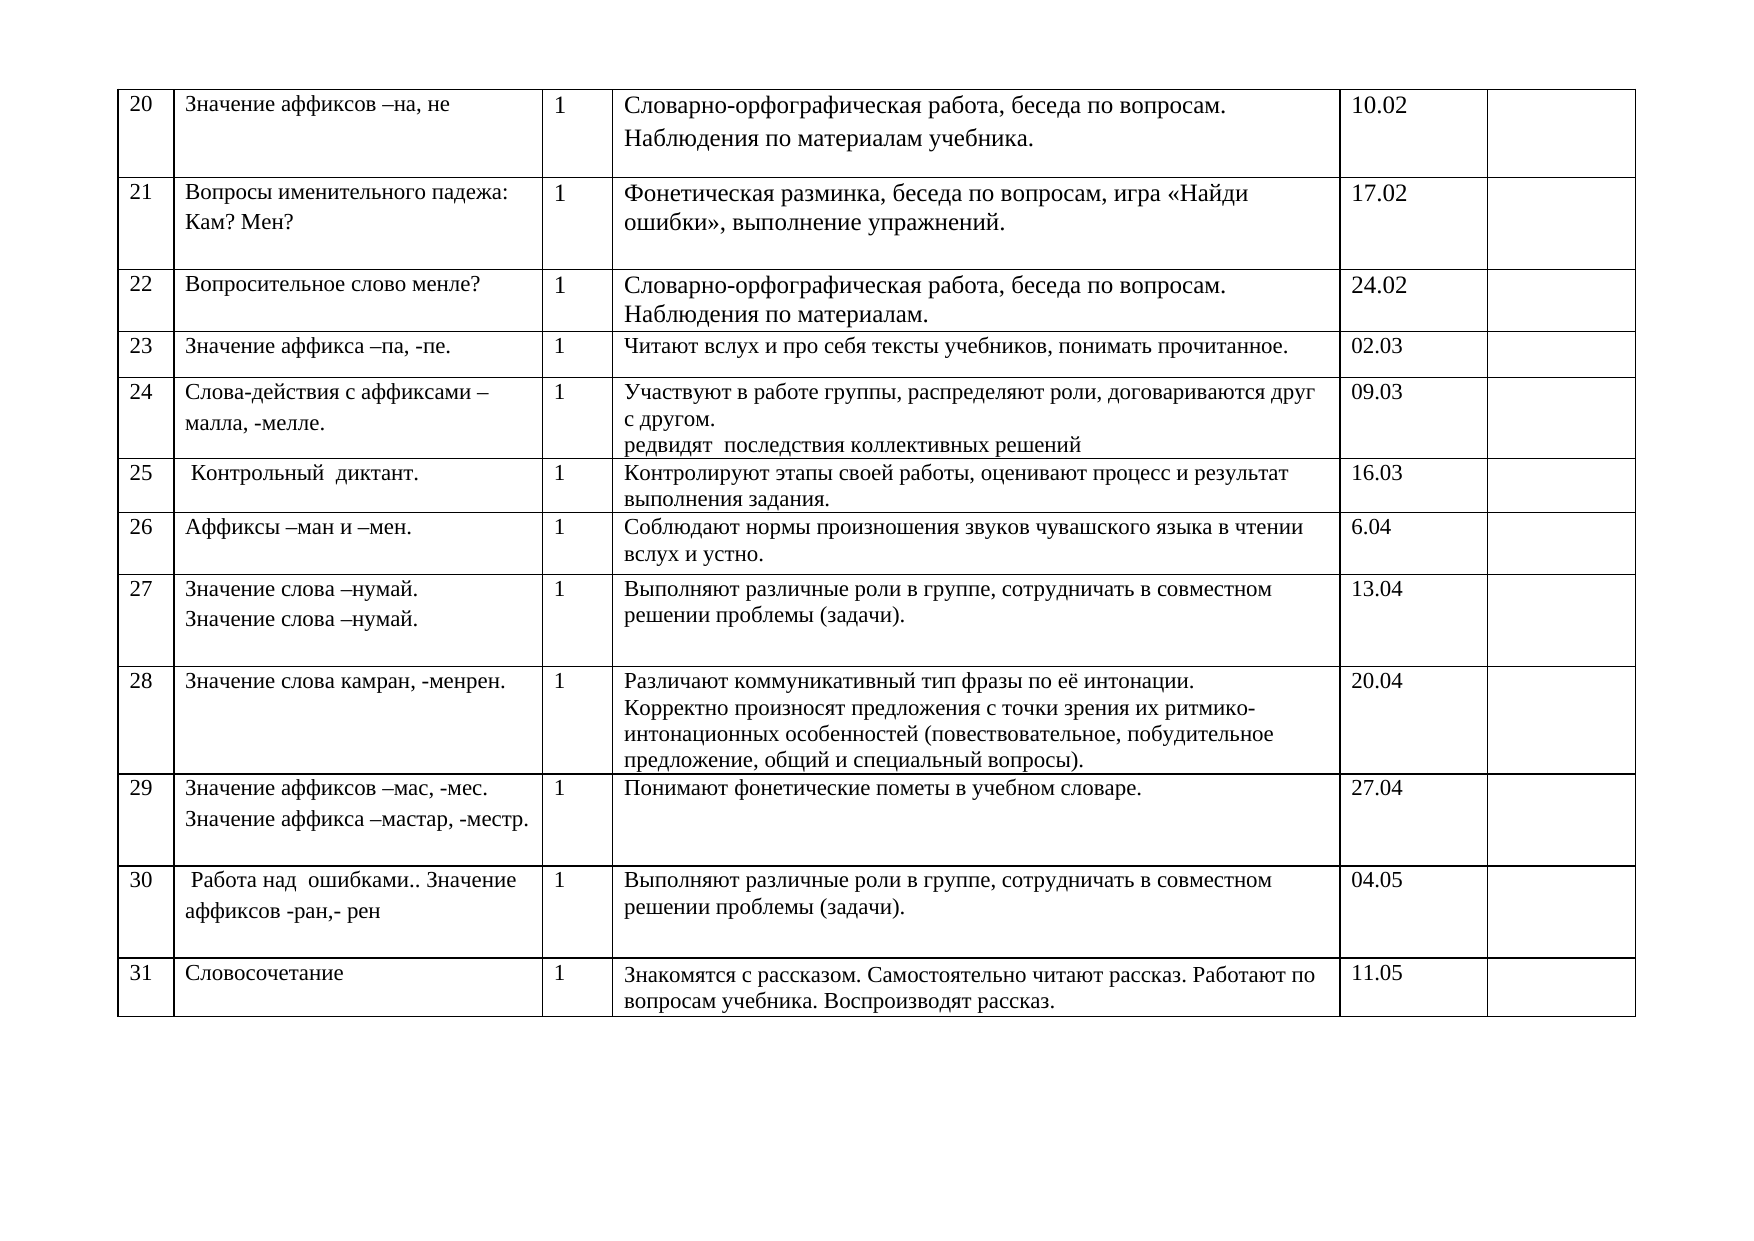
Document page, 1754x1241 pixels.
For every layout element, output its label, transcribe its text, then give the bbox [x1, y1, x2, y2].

table_cell Вопросительное слово менле? [175, 270, 542, 331]
table_cell [1488, 332, 1635, 377]
table_cell 1 [543, 867, 612, 957]
table_cell 24.02 [1341, 270, 1487, 331]
table_cell 6.04 [1341, 513, 1487, 574]
table_cell Контролируют этапы своей работы, оценивают процесс и результат выполнения задания. [613, 459, 1339, 512]
table_cell Знакомятся с рассказом. Самостоятельно читают рассказ. Работают по вопросам учебника. Воспроизводят рассказ. [613, 959, 1339, 1016]
table_cell 17.02 [1341, 178, 1487, 269]
table_cell Выполняют различные роли в группе, сотрудничать в совместном решении проблемы (задачи). [613, 867, 1339, 957]
table_cell Значение слова камран, -менрен. [175, 667, 542, 773]
table_cell Словарно-орфографическая работа, беседа по вопросам. Наблюдения по материалам. [613, 270, 1339, 331]
table_cell [1488, 575, 1635, 666]
table_cell 31 [119, 959, 173, 1016]
table_cell Значение аффиксов –мас, -мес. Значение аффикса –мастар, -местр. [175, 775, 542, 865]
table_cell [1488, 178, 1635, 269]
table_cell [1488, 270, 1635, 331]
table_cell 09.03 [1341, 378, 1487, 457]
table_cell 10.02 [1341, 90, 1487, 177]
table_cell [1488, 378, 1635, 457]
table_cell 20.04 [1341, 667, 1487, 773]
table_cell Вопросы именительного падежа: Кам? Мен? [175, 178, 542, 269]
table_cell 1 [543, 332, 612, 377]
table_cell 1 [543, 378, 612, 457]
table_cell 23 [119, 332, 173, 377]
table_cell 16.03 [1341, 459, 1487, 512]
table_cell 29 [119, 775, 173, 865]
table_cell [1488, 513, 1635, 574]
table_cell 1 [543, 775, 612, 865]
table_cell 25 [119, 459, 173, 512]
table_cell Словосочетание [175, 959, 542, 1016]
table_cell 1 [543, 667, 612, 773]
table_cell Участвуют в работе группы, распределяют роли, договариваются друг с другом. редвидят последствия коллективных решений [613, 378, 1339, 457]
table_cell [1488, 90, 1635, 177]
table_cell Соблюдают нормы произношения звуков чувашского языка в чтении вслух и устно. [613, 513, 1339, 574]
table_cell Аффиксы –ман и –мен. [175, 513, 542, 574]
table_cell 28 [119, 667, 173, 773]
table_cell Работа над ошибками.. Значение аффиксов -ран,- рен [175, 867, 542, 957]
table_cell 1 [543, 459, 612, 512]
table_cell Значение аффикса –па, -пе. [175, 332, 542, 377]
table_cell 02.03 [1341, 332, 1487, 377]
table_cell 27.04 [1341, 775, 1487, 865]
table_cell 30 [119, 867, 173, 957]
table_cell Читают вслух и про себя тексты учебников, понимать прочитанное. [613, 332, 1339, 377]
table_cell 1 [543, 575, 612, 666]
table_cell Фонетическая разминка, беседа по вопросам, игра «Найди ошибки», выполнение упражнений. [613, 178, 1339, 269]
table_cell 1 [543, 270, 612, 331]
table_cell Словарно-орфографическая работа, беседа по вопросам. Наблюдения по материалам учебника. [613, 90, 1339, 177]
table_cell 1 [543, 90, 612, 177]
table_cell Различают коммуникативный тип фразы по её интонации. Корректно произносят предложения с точки зрения их ритмико-интонационных особенностей (повествовательное, побудительное предложение, общий и специальный вопросы). [613, 667, 1339, 773]
table_cell 26 [119, 513, 173, 574]
table_cell 24 [119, 378, 173, 457]
table_cell Контрольный диктант. [175, 459, 542, 512]
table_cell 1 [543, 959, 612, 1016]
table_cell [1488, 959, 1635, 1016]
table_cell 1 [543, 178, 612, 269]
table_cell 27 [119, 575, 173, 666]
table_cell 11.05 [1341, 959, 1487, 1016]
table_cell [1488, 775, 1635, 865]
table_cell 13.04 [1341, 575, 1487, 666]
table_cell 04.05 [1341, 867, 1487, 957]
table_cell [1488, 667, 1635, 773]
table_cell 22 [119, 270, 173, 331]
table_cell [1488, 459, 1635, 512]
table_cell Значение аффиксов –на, не [175, 90, 542, 177]
table_cell [1488, 867, 1635, 957]
table_cell Выполняют различные роли в группе, сотрудничать в совместном решении проблемы (задачи). [613, 575, 1339, 666]
table_cell 21 [119, 178, 173, 269]
table_cell Слова-действия с аффиксами – малла, -мелле. [175, 378, 542, 457]
table_cell Значение слова –нумай. Значение слова –нумай. [175, 575, 542, 666]
table_cell Понимают фонетические пометы в учебном словаре. [613, 775, 1339, 865]
table_cell 20 [119, 90, 173, 177]
table_cell 1 [543, 513, 612, 574]
